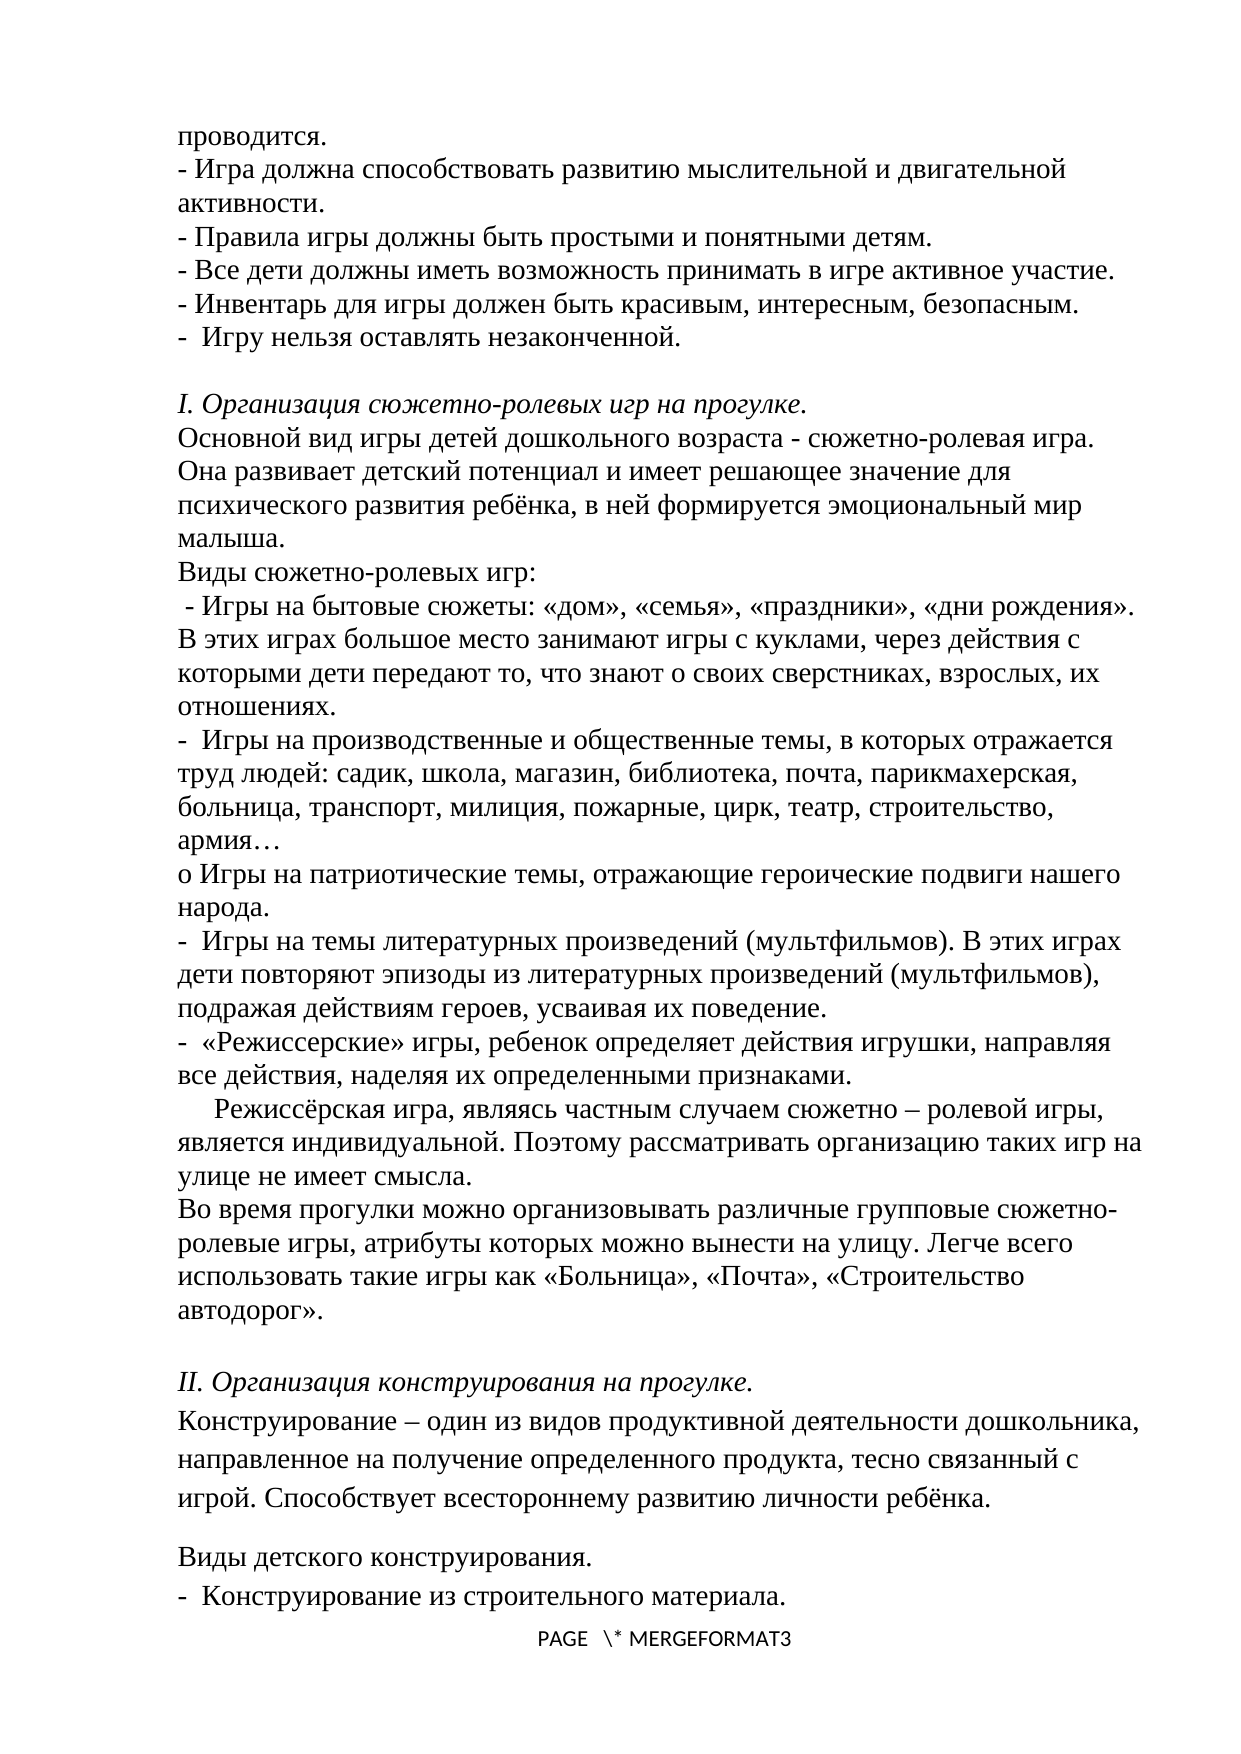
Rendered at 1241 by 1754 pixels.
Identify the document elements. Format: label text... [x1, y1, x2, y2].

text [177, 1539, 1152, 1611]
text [177, 118, 1152, 1326]
text II. Организация конструирования на прогулке. Конструирование – один из видов продуктивной деятельности дошкольника, направленное на получение определенного продукта, тесно связанный с игрой. Способствует всестороннему развитию личности ребёнка. [177, 1326, 1152, 1513]
